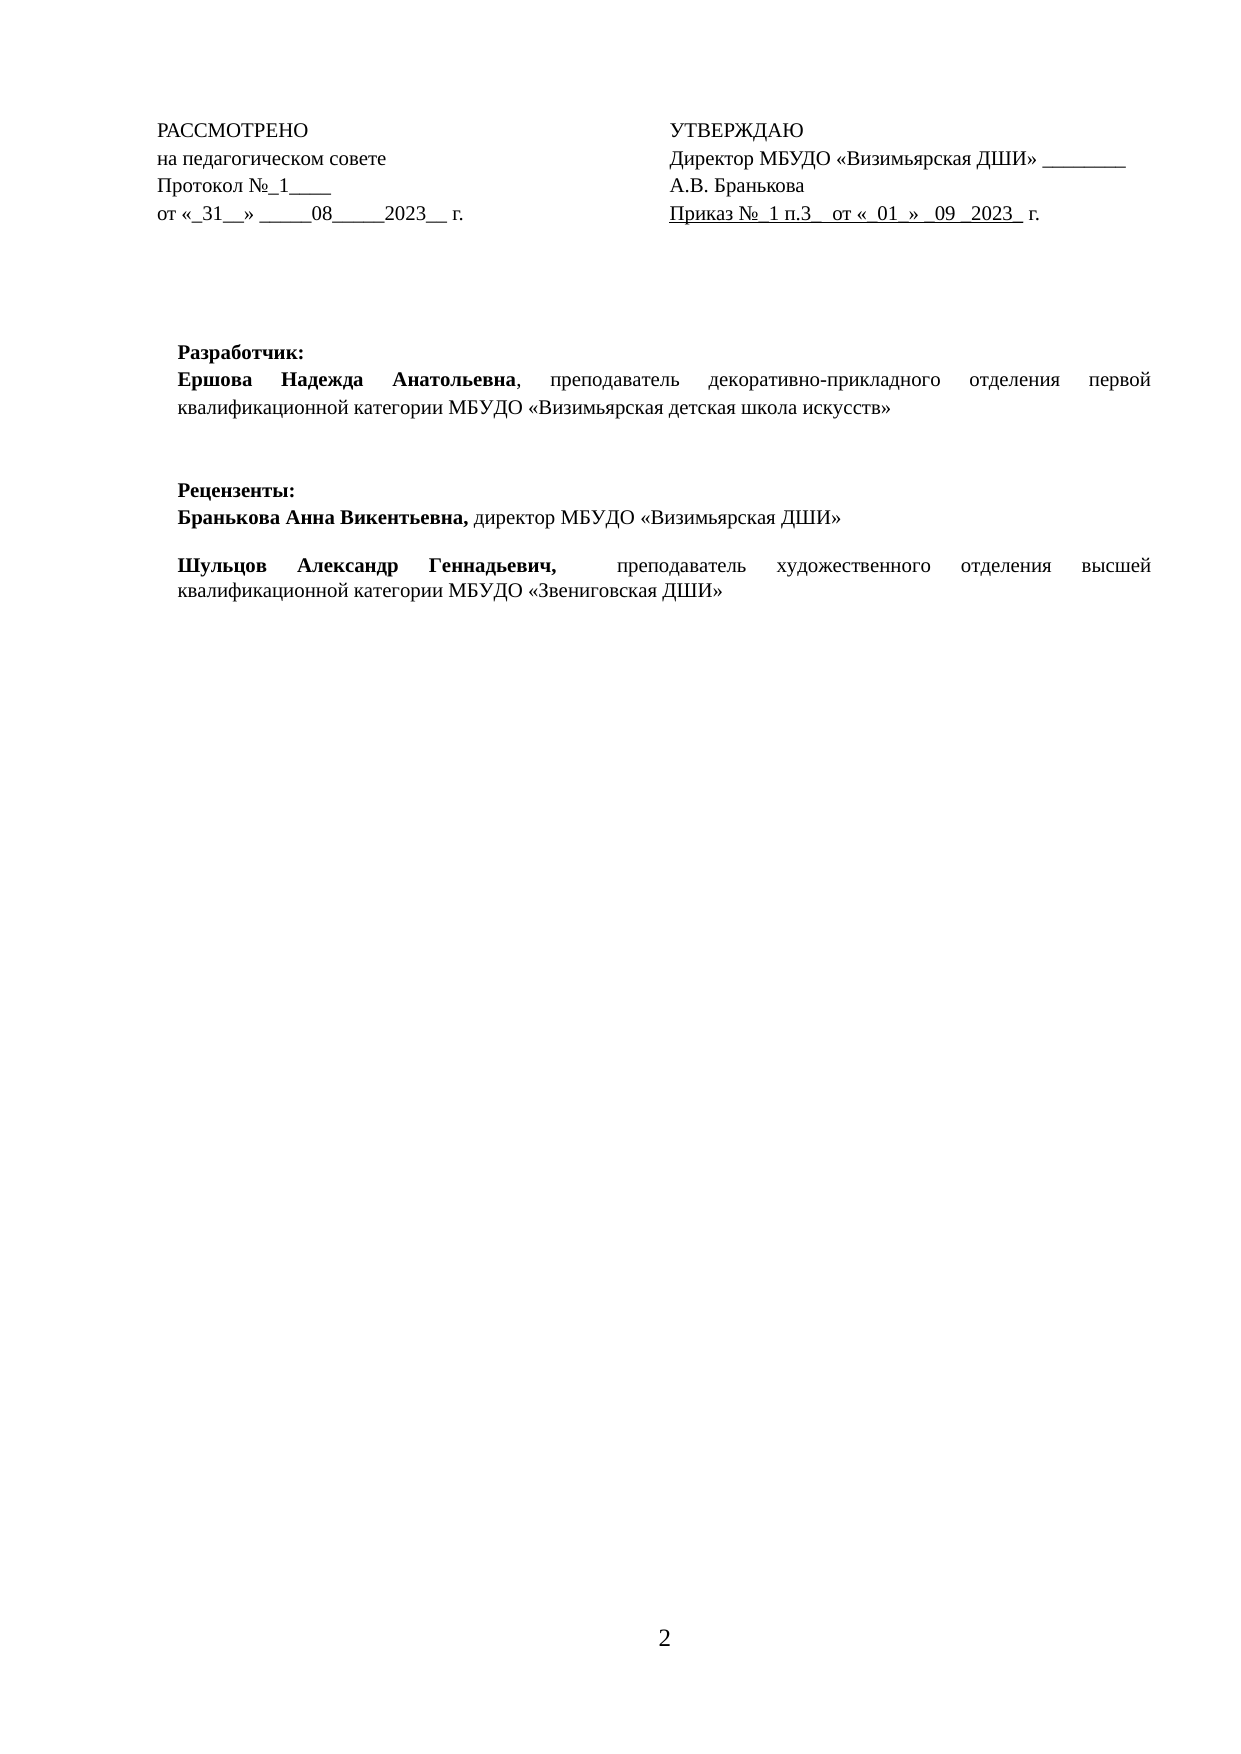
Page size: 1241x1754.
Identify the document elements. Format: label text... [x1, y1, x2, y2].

text Бранькова Анна Викентьевна, директор МБУДО «Визимьярская ДШИ» [177, 505, 1152, 529]
text Рецензенты: [177, 478, 1152, 502]
text Разработчик: [177, 340, 1152, 364]
table_header УТВЕРЖДАЮ Директор МБУДО «Визимьярская ДШИ» ________ А.В. Бранькова Приказ №_1 п.3_ от «_01_» _09 _2023_ г. [655, 118, 1211, 229]
text Ершова Надежда Анатольевна, преподаватель декоративно-прикладного отделения первой квалификационной категории МБУДО «Визимьярская детская школа искусств» [177, 367, 1152, 419]
text Шульцов Александр Геннадьевич, преподаватель художественного отделения высшей квалификационной категории МБУДО «Звениговская ДШИ» [177, 553, 1152, 602]
table_header РАССМОТРЕНО на педагогическом совете Протокол №_1____ от «_31__» _____08_____2023__ г. [127, 118, 654, 229]
